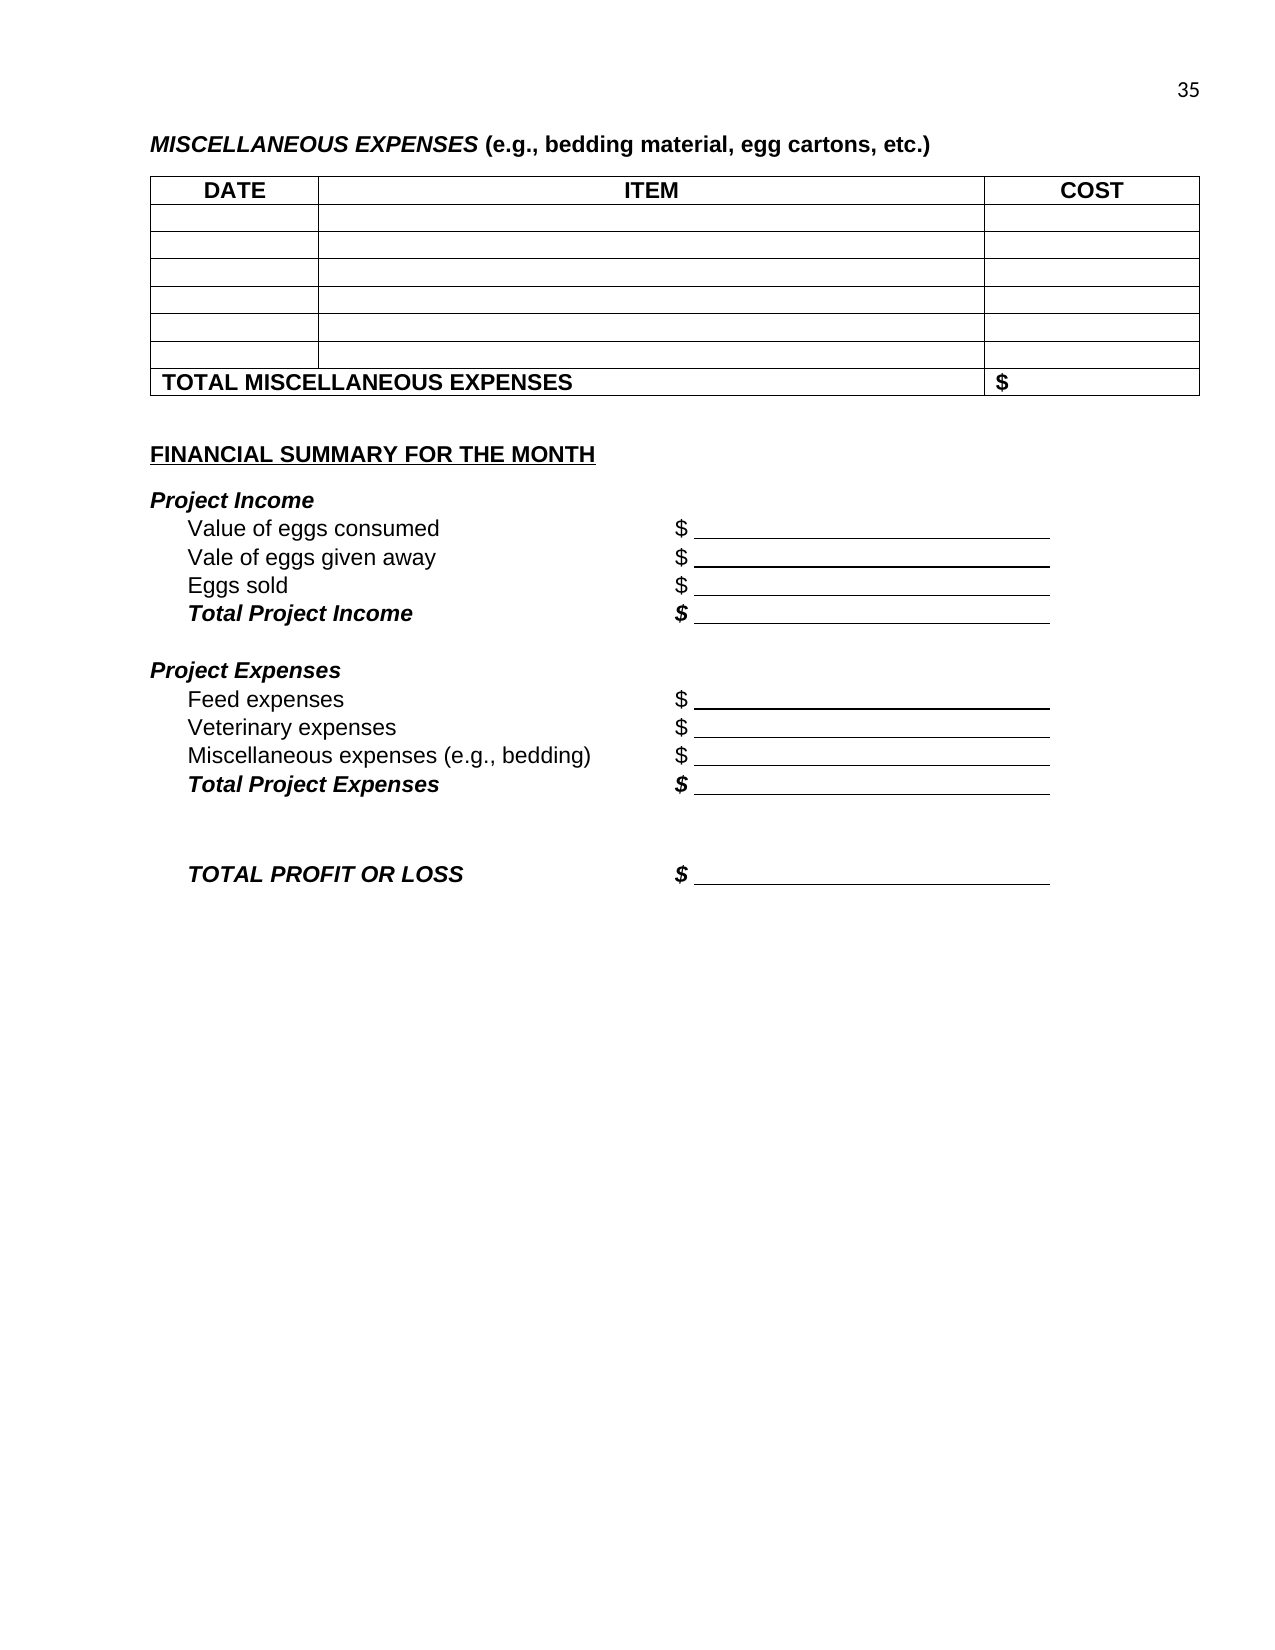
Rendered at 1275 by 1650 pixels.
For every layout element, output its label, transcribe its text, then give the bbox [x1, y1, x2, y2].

text Feed expenses $ [187, 686, 1200, 712]
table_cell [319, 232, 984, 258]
text FINANCIAL SUMMARY FOR THE MONTH [150, 441, 1200, 468]
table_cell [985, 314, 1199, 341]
text Project Income [150, 487, 1200, 513]
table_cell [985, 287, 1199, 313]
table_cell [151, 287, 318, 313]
text Total Project Expenses $ [187, 771, 1200, 797]
text Project Expenses [150, 657, 1200, 683]
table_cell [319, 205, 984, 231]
text MISCELLANEOUS EXPENSES (e.g., bedding material, egg cartons, etc.) [150, 131, 1200, 157]
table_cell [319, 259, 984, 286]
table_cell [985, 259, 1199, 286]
text Value of eggs consumed $ [187, 515, 1200, 541]
text Total Project Income $ [187, 600, 1200, 627]
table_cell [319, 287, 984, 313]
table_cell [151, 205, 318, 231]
text Miscellaneous expenses (e.g., bedding) $ [187, 742, 1200, 769]
text Eggs sold $ [187, 572, 1200, 598]
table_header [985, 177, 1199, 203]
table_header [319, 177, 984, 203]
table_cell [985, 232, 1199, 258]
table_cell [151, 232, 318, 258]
text Vale of eggs given away $ [187, 543, 1200, 570]
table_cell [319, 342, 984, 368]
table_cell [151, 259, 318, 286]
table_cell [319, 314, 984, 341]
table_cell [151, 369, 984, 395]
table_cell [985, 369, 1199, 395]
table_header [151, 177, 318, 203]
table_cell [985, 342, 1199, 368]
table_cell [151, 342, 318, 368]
text Veterinary expenses $ [187, 714, 1200, 740]
text TOTAL PROFIT OR LOSS $ [187, 861, 1200, 887]
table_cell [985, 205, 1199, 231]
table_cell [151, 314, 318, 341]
